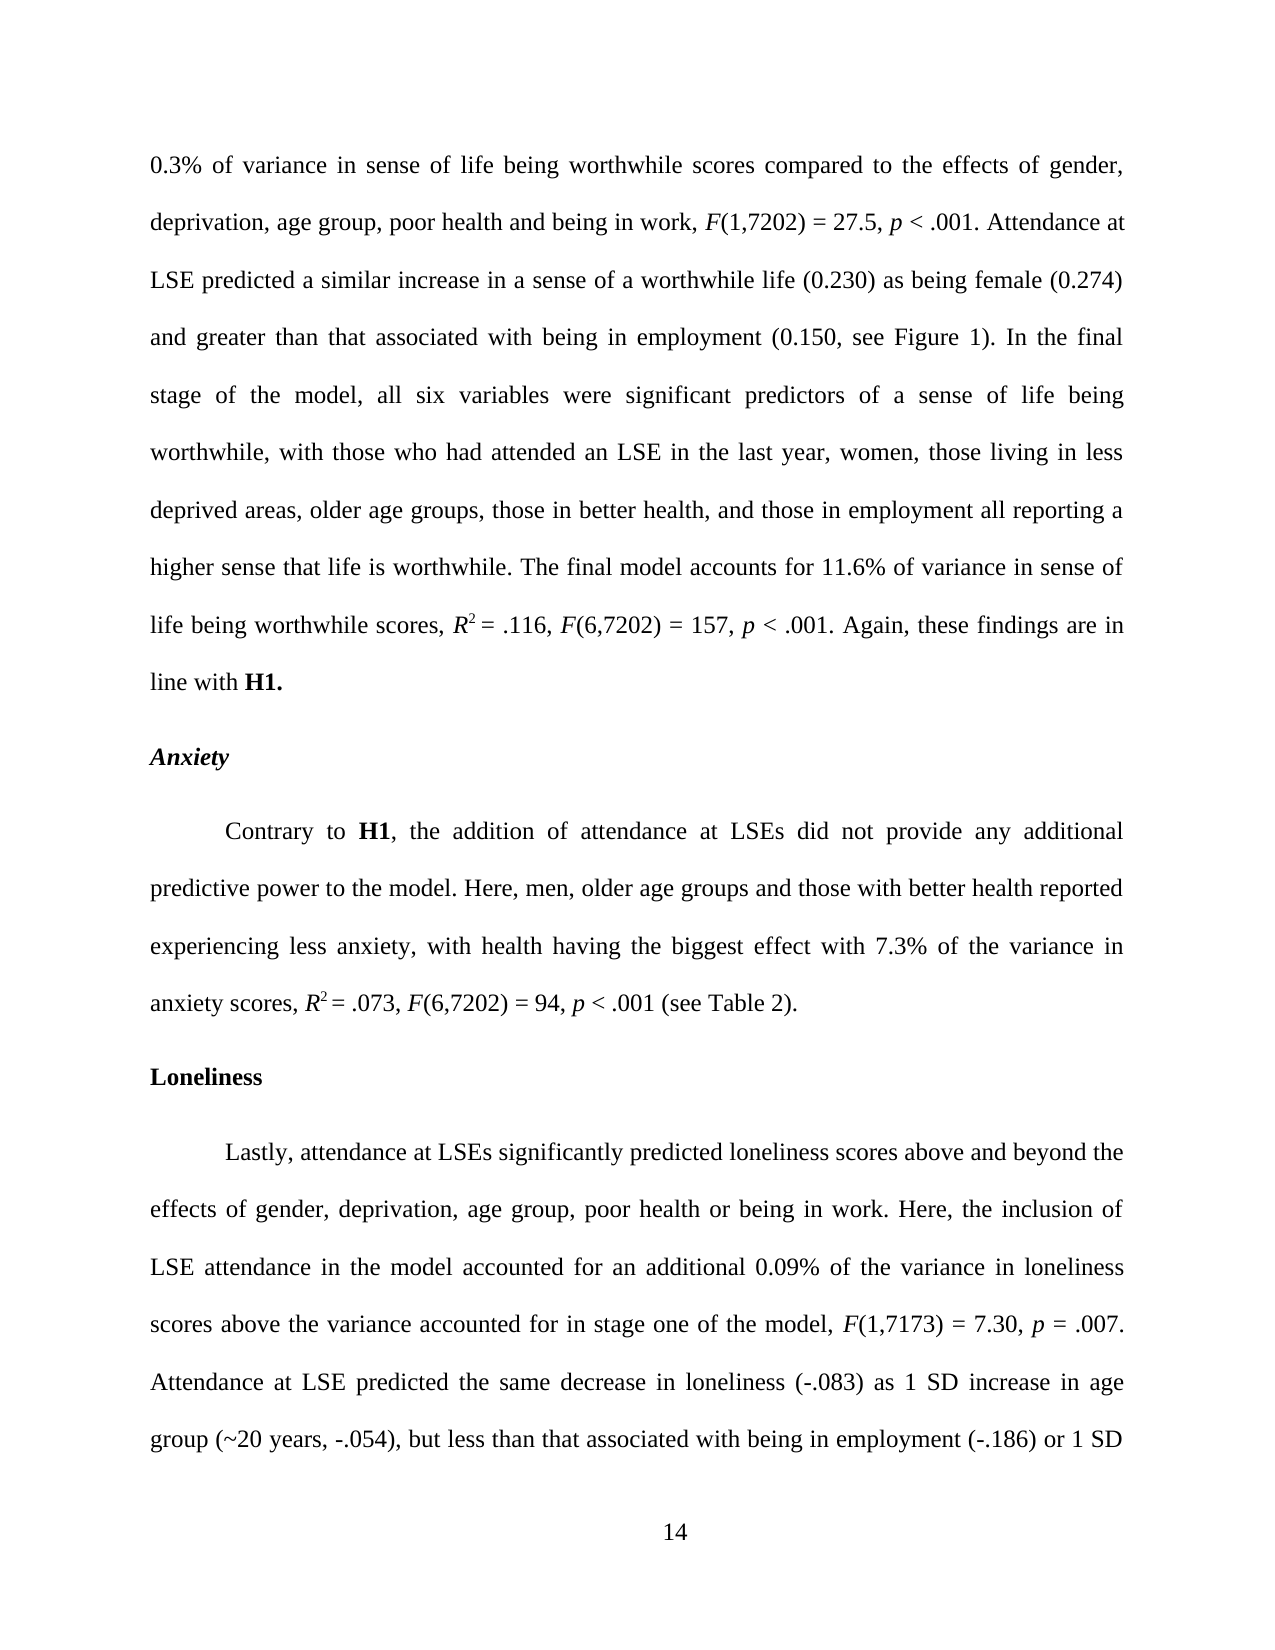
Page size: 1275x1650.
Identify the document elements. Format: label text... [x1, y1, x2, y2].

text Contrary to H1, the addition of attendance at LSEs did not provide any additional predictive power to the model. Here, men, older age groups and those with better health reported experiencing less anxiety, with health having the biggest effect with 7.3% of the variance in anxiety scores, R2 = .073, F(6,7202) = 94, p < .001 (see Table 2). [150, 816, 1125, 1017]
text Loneliness [150, 1062, 1125, 1091]
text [150, 1137, 1125, 1453]
text Anxiety [150, 742, 1125, 770]
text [150, 150, 1125, 696]
